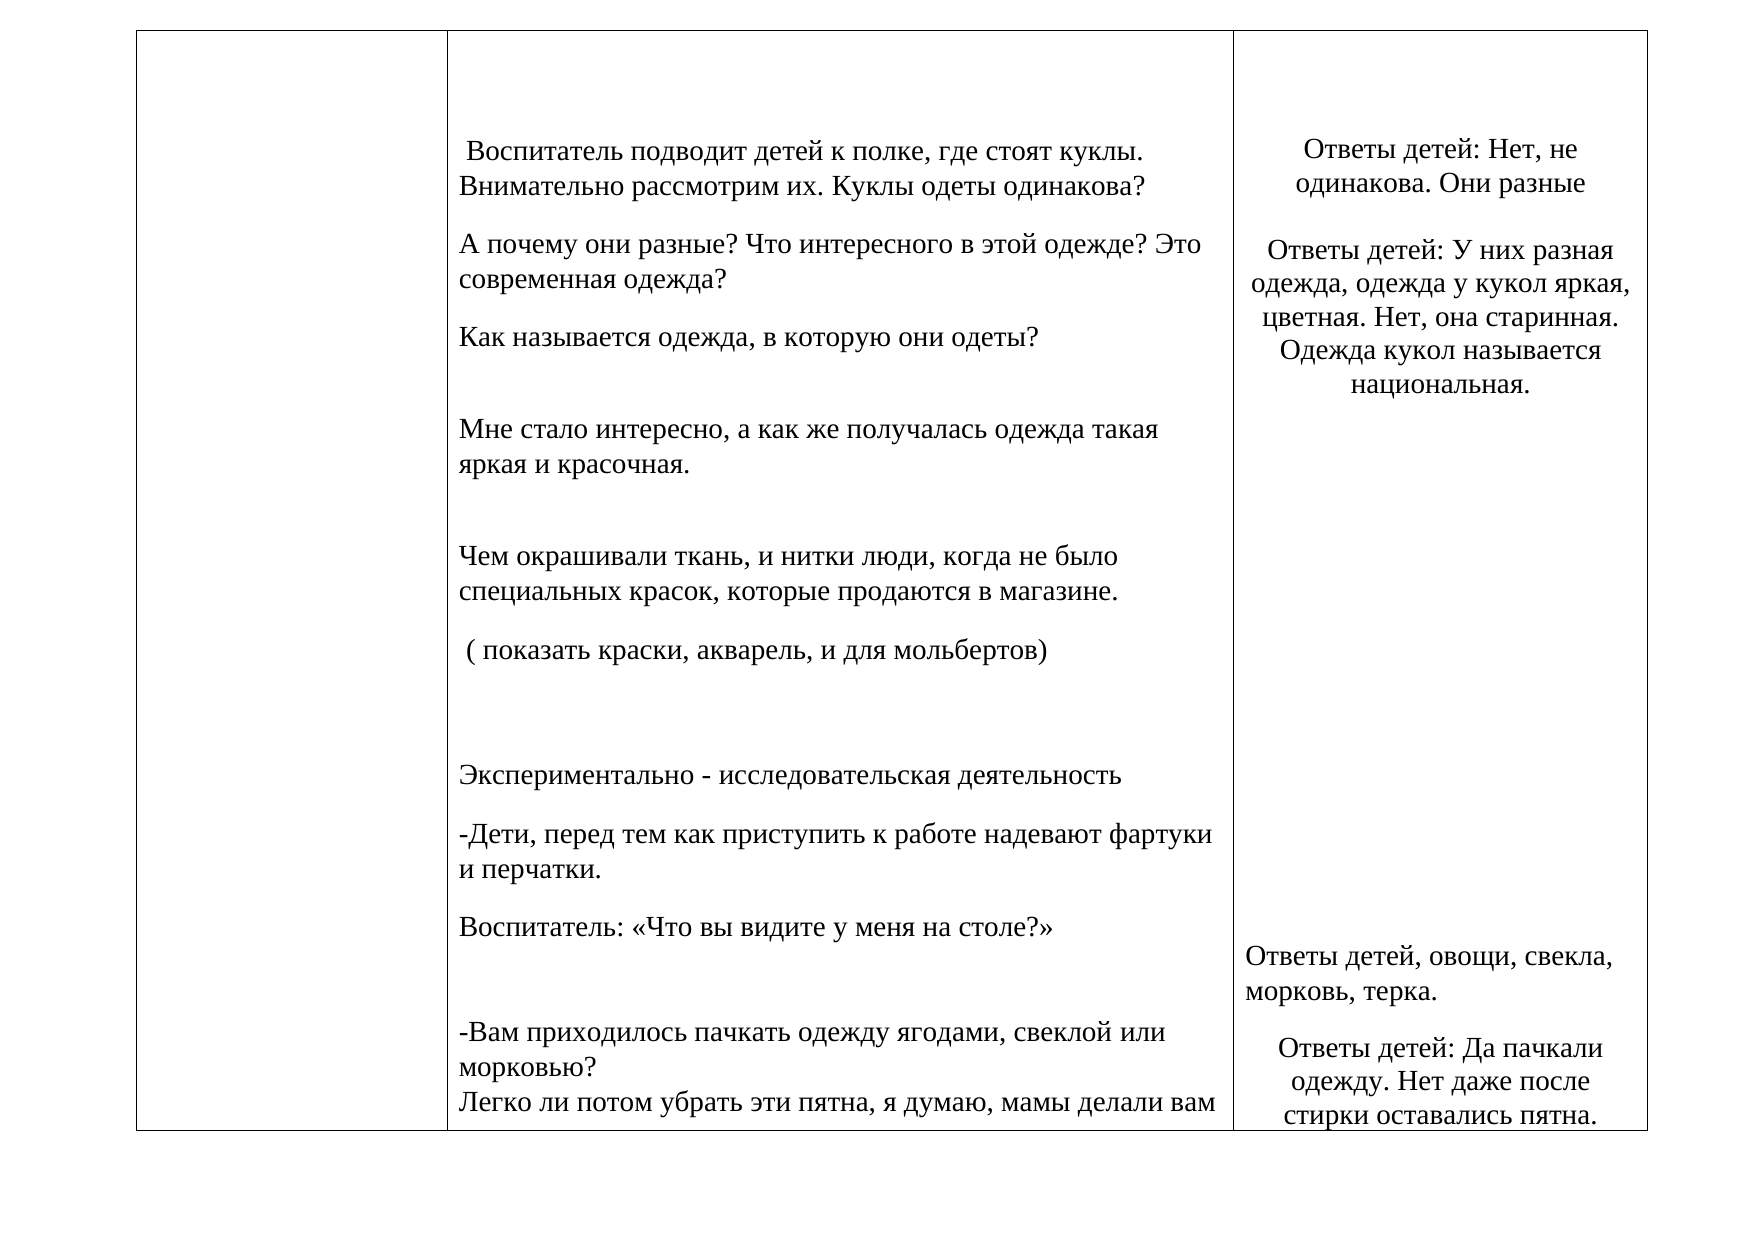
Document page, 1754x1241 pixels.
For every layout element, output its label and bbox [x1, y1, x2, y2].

table_cell [137, 31, 447, 1130]
table_cell [1234, 31, 1647, 1130]
table_cell [448, 31, 1233, 1130]
